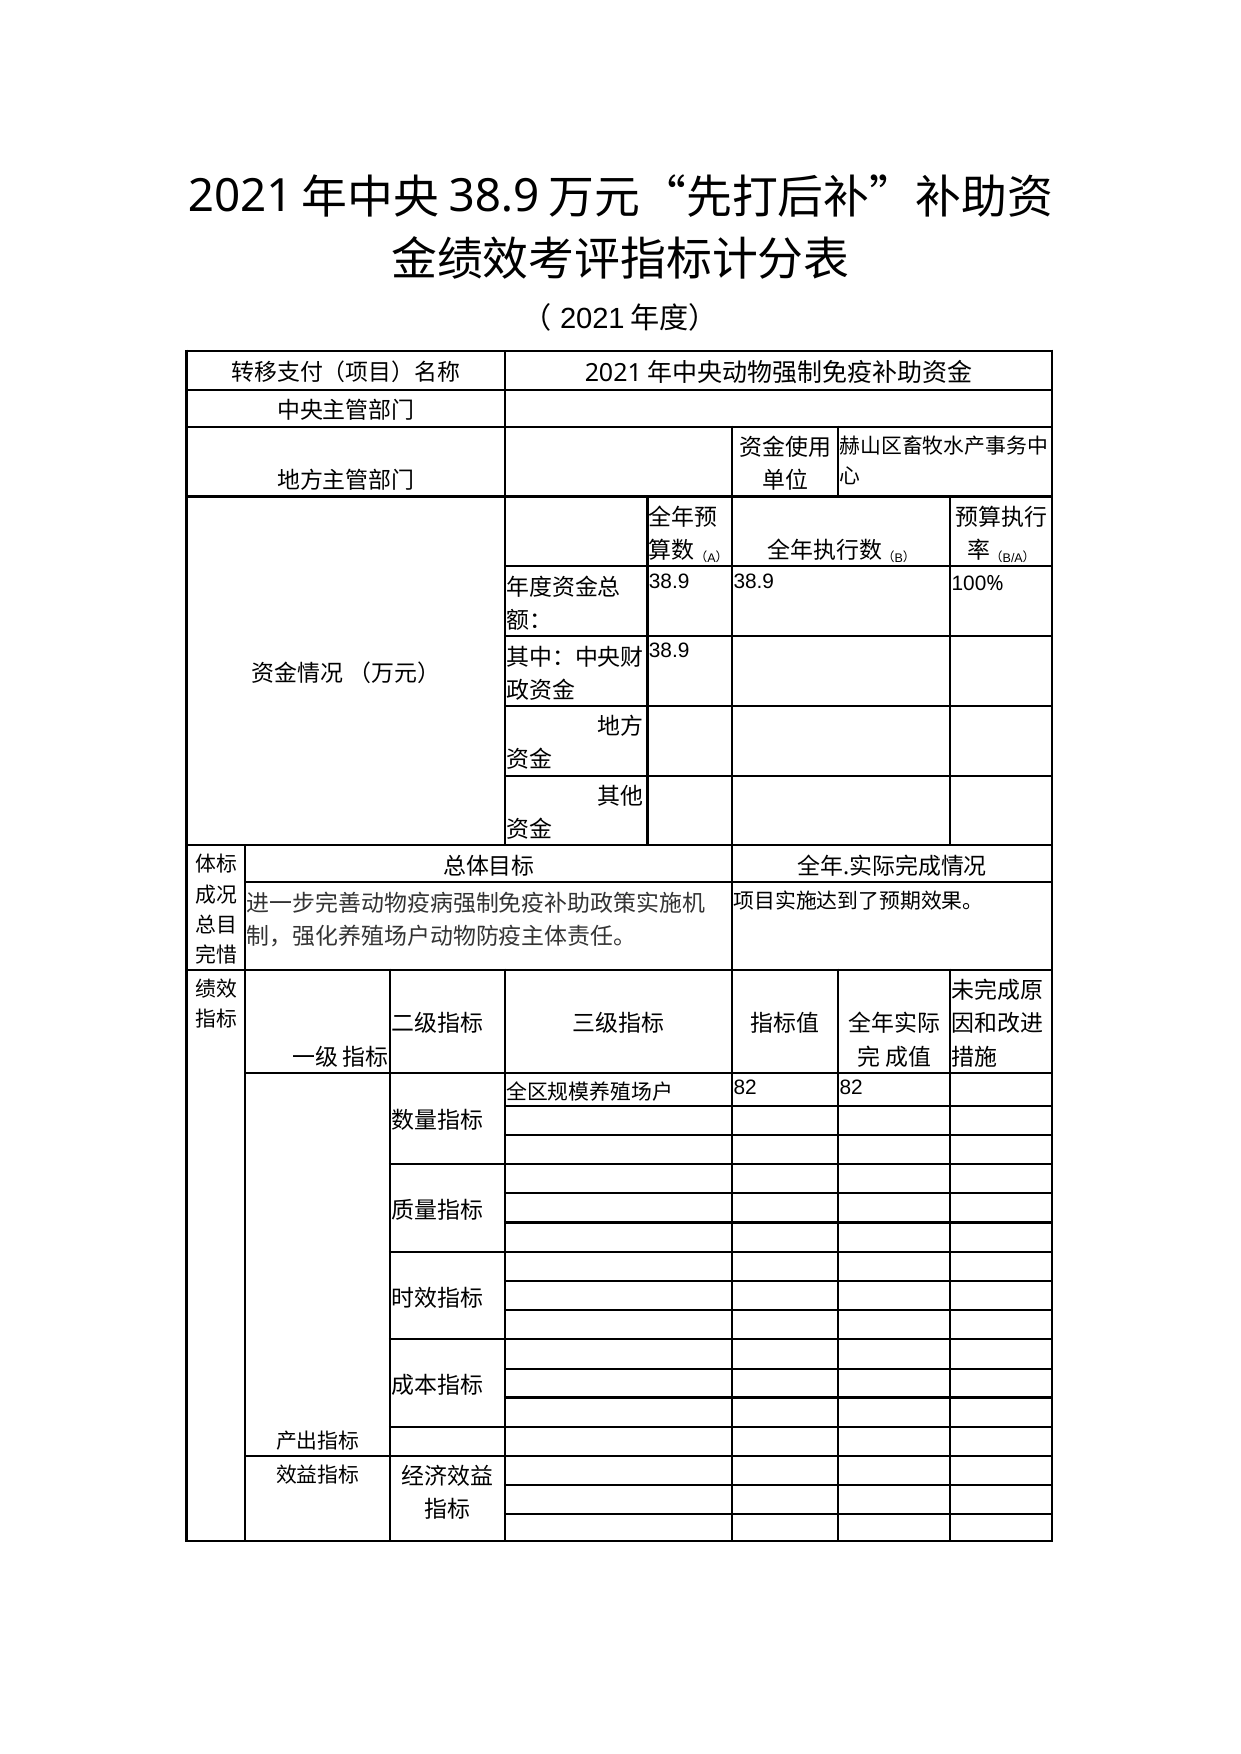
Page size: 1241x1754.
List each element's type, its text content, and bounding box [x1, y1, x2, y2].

table_cell 赫山区畜牧水产事务中心 [839, 428, 1051, 495]
table_cell [839, 1136, 949, 1163]
table_cell 时效指标 [391, 1253, 504, 1338]
table_cell [506, 1165, 731, 1192]
table_cell [951, 1074, 1051, 1105]
table_cell 全区规模养殖场户 [506, 1074, 731, 1105]
table_cell [951, 1224, 1051, 1251]
table_cell [733, 1399, 837, 1426]
table_cell 体标成况 总目完惜 [188, 846, 244, 968]
table_cell [649, 707, 731, 774]
table_cell [839, 1457, 949, 1484]
table_cell 指标值 [733, 971, 837, 1072]
table_cell 资金使用单位 [733, 428, 837, 495]
table_cell [506, 1107, 731, 1134]
table_cell [951, 1253, 1051, 1280]
table_cell [733, 1515, 837, 1540]
table_cell 中央主管部门 [188, 391, 504, 426]
table_cell 地方资金 [506, 707, 646, 774]
table_cell [506, 1399, 731, 1426]
table_cell 经济效益 指标 [391, 1457, 504, 1540]
table_cell [506, 1457, 731, 1484]
table_cell [839, 1486, 949, 1513]
table_cell 全年执行数（B） [733, 498, 949, 565]
table_cell [951, 1486, 1051, 1513]
table_cell [839, 1340, 949, 1367]
table_cell 38.9 [649, 567, 731, 635]
table_cell [733, 1428, 837, 1454]
table_cell 项目实施达到了预期效果。 [733, 883, 1051, 968]
table_cell [839, 1282, 949, 1309]
table_cell [391, 1428, 504, 1454]
table_cell 效益指标 [246, 1457, 389, 1540]
table_cell 82 [839, 1074, 949, 1105]
table_cell [506, 1515, 731, 1540]
table_cell [733, 1253, 837, 1280]
table_cell 成本指标 [391, 1340, 504, 1426]
table_cell [951, 1515, 1051, 1540]
table_cell 年度资金总额： [506, 567, 646, 635]
table_cell [506, 1282, 731, 1309]
text （ 2021年度） [187, 287, 1053, 349]
table_cell [951, 1428, 1051, 1454]
table_cell [951, 1194, 1051, 1221]
table_cell 100% [951, 567, 1051, 635]
table_cell 二级指标 [391, 971, 504, 1072]
table_cell 38.9 [649, 637, 731, 705]
table_cell 三级指标 [506, 971, 731, 1072]
table_cell [733, 1107, 837, 1134]
table_cell [506, 1486, 731, 1513]
table_cell 进一步完善动物疫病强制免疫补助政策实施机制，强化养殖场户动物防疫主体责任。 [246, 883, 731, 968]
table_cell 其中：中央财政资金 [506, 637, 646, 705]
table_cell 其他资金 [506, 777, 646, 844]
table_cell [839, 1515, 949, 1540]
table_header 转移支付（项目）名称 [188, 352, 504, 389]
table_cell 资金情况 （万元） [188, 498, 504, 844]
table_cell 一级 指标 [246, 971, 389, 1072]
table_cell 总体目标 [246, 846, 731, 881]
table_cell [951, 777, 1051, 844]
table_cell 全年预算数（A） [649, 498, 731, 565]
table_cell [733, 1311, 837, 1338]
table_cell [733, 1340, 837, 1367]
table_cell [839, 1253, 949, 1280]
table_cell [506, 1428, 731, 1454]
table_cell [733, 1370, 837, 1396]
table_cell [506, 1194, 731, 1221]
table_cell [733, 637, 949, 705]
table_cell [506, 1136, 731, 1163]
table_cell [733, 1136, 837, 1163]
table_cell [649, 777, 731, 844]
table_cell [506, 1370, 731, 1396]
table_cell [733, 707, 949, 774]
table_cell [506, 1253, 731, 1280]
table_cell [506, 498, 646, 565]
table_cell 产出指标 [246, 1074, 389, 1454]
table_cell [733, 1486, 837, 1513]
table_cell [506, 1224, 731, 1251]
text 2021年中央38.9万元“先打后补”补助资金绩效考评指标计分表 [187, 162, 1053, 287]
table_cell [733, 1282, 837, 1309]
table_cell 全年.实际完成情况 [733, 846, 1051, 881]
table_cell [951, 1311, 1051, 1338]
table_cell [951, 1107, 1051, 1134]
table_cell [839, 1370, 949, 1396]
table_cell 质量指标 [391, 1165, 504, 1251]
table_cell [506, 1311, 731, 1338]
table_cell [839, 1194, 949, 1221]
table_cell 绩效指标 [188, 971, 244, 1540]
table_cell [839, 1107, 949, 1134]
table_cell 未完成原因和改进措施 [951, 971, 1051, 1072]
table_cell [951, 1136, 1051, 1163]
table_cell [733, 1165, 837, 1192]
table_cell [951, 637, 1051, 705]
table_cell 38.9 [733, 567, 949, 635]
table_cell 82 [733, 1074, 837, 1105]
table_cell [951, 1457, 1051, 1484]
table_cell 数量指标 [391, 1074, 504, 1163]
table_cell [506, 391, 1051, 426]
table_cell [839, 1165, 949, 1192]
table_cell 地方主管部门 [188, 428, 504, 495]
table_header 2021年中央动物强制免疫补助资金 [506, 352, 1051, 389]
table_cell [951, 1340, 1051, 1367]
table_cell [951, 1282, 1051, 1309]
table_cell [951, 707, 1051, 774]
table_cell [733, 1224, 837, 1251]
table_cell [839, 1311, 949, 1338]
table_cell [951, 1370, 1051, 1396]
table_cell [951, 1165, 1051, 1192]
table_cell [839, 1399, 949, 1426]
table_cell [839, 1428, 949, 1454]
table_cell [506, 1340, 731, 1367]
table_cell 预算执行率（B/A） [951, 498, 1051, 565]
table_cell [506, 428, 731, 495]
table_cell [733, 1194, 837, 1221]
table_cell [733, 777, 949, 844]
table_cell 全年实际完 成值 [839, 971, 949, 1072]
table_cell [951, 1399, 1051, 1426]
table_cell [733, 1457, 837, 1484]
table_cell [839, 1224, 949, 1251]
